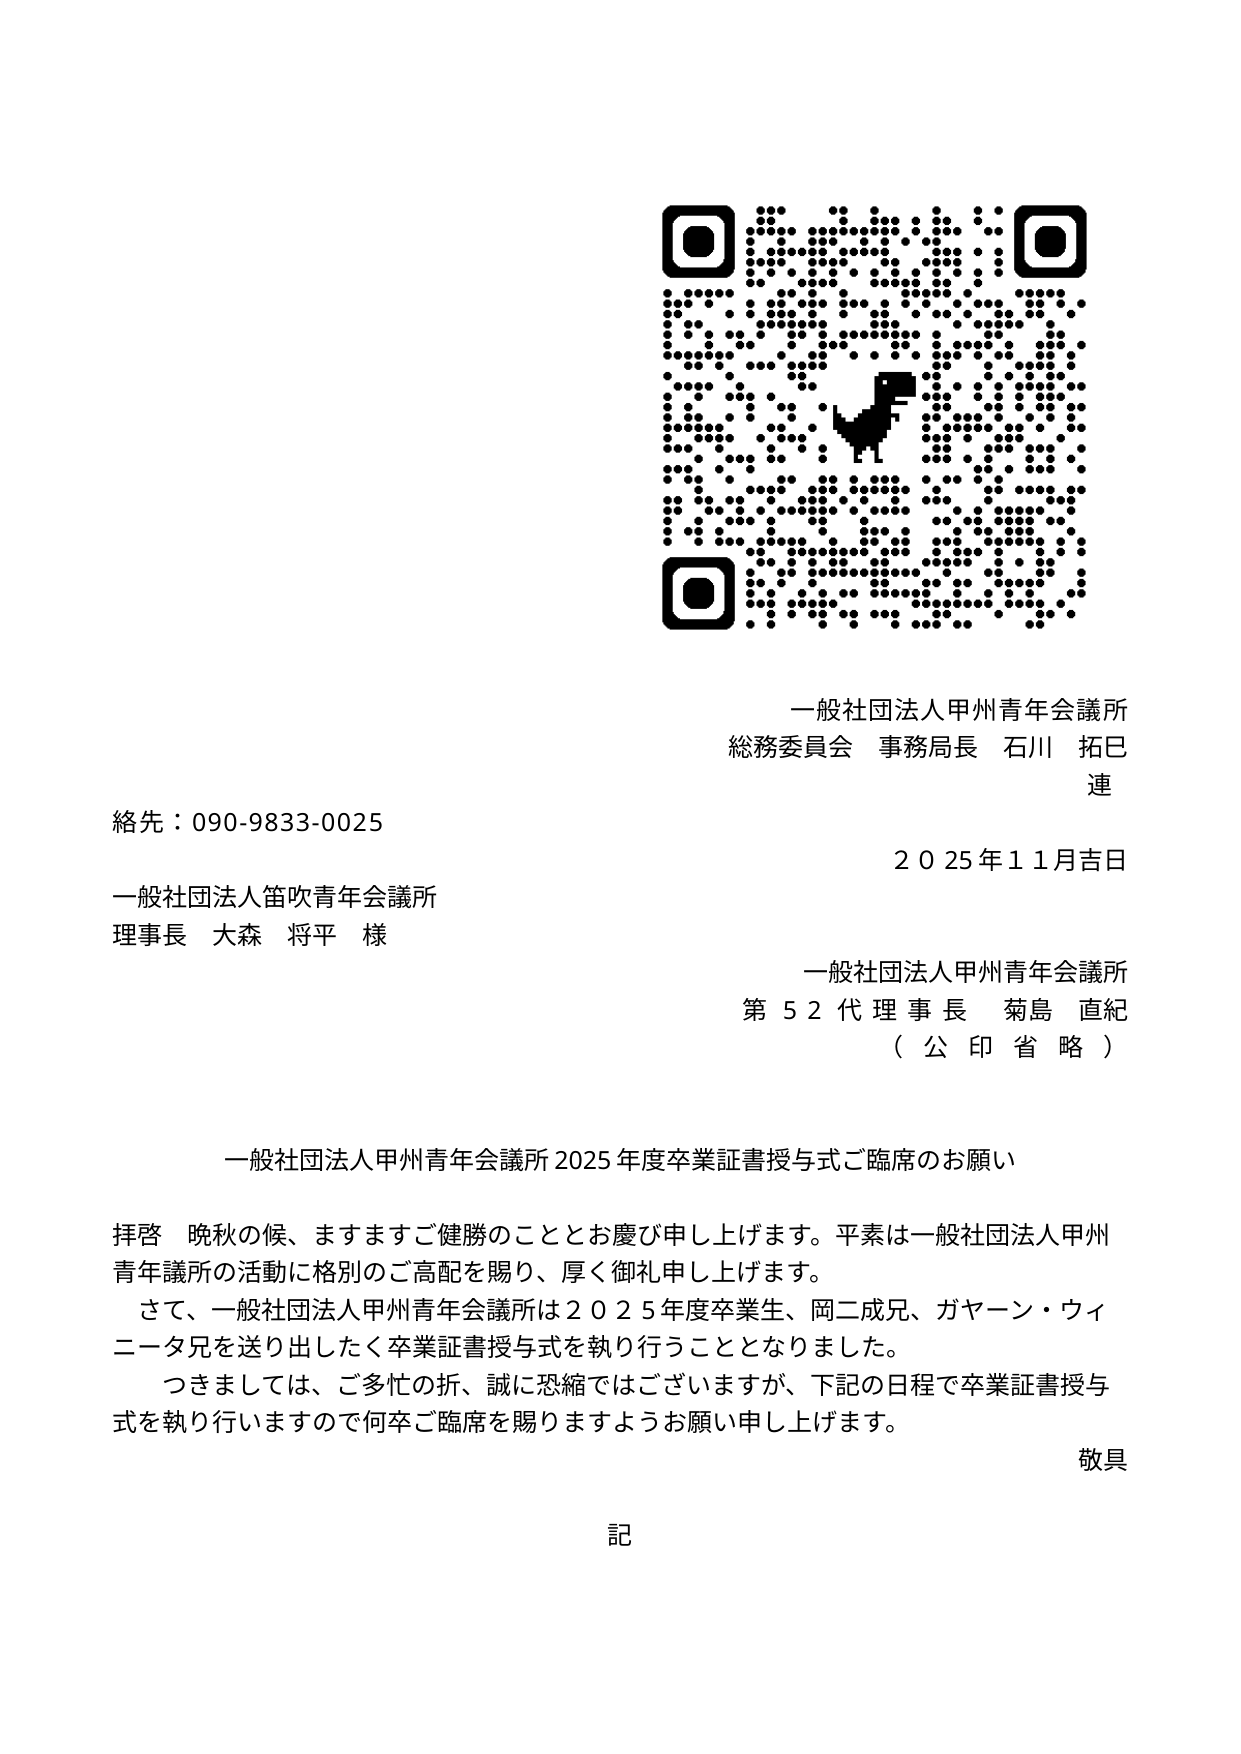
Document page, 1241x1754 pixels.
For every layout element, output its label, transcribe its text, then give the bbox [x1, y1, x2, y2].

text さて、一般社団法人甲州青年会議所は２０２5年度卒業生、岡二成兄、ガヤーン・ウィニータ兄を送り出したく卒業証書授与式を執り行うこととなりました。 [112, 1289, 1128, 1364]
text ２０25年１１月吉日 [112, 839, 1128, 877]
text 敬具 [112, 1439, 1128, 1477]
text 一般社団法人笛吹青年会議所 [112, 877, 1128, 914]
text 総務委員会 事務局長 石川 拓巳 [112, 727, 1128, 764]
picture [621, 164, 1128, 671]
text 理事長 大森 将平 様 [112, 914, 1128, 952]
text 一般社団法人甲州青年会議所2025年度卒業証書授与式ご臨席のお願い [112, 1139, 1128, 1177]
text つきましては、ご多忙の折、誠に恐縮ではございますが、下記の日程で卒業証書授与式を執り行いますので何卒ご臨席を賜りますようお願い申し上げます。 [112, 1364, 1128, 1439]
text 拝啓 晩秋の候、ますますご健勝のこととお慶び申し上げます。平素は一般社団法人甲州青年議所の活動に格別のご高配を賜り、厚く御礼申し上げます。 [112, 1214, 1128, 1289]
text 第52代理事長 菊島 直紀 [112, 989, 1128, 1027]
text 一般社団法人甲州青年会議所 [112, 689, 1128, 727]
text （公印省略） [112, 1027, 1128, 1064]
text 連絡先：090-9833-0025 [112, 764, 1128, 839]
text 一般社団法人甲州青年会議所 [112, 952, 1128, 989]
text 記 [112, 1514, 1128, 1552]
